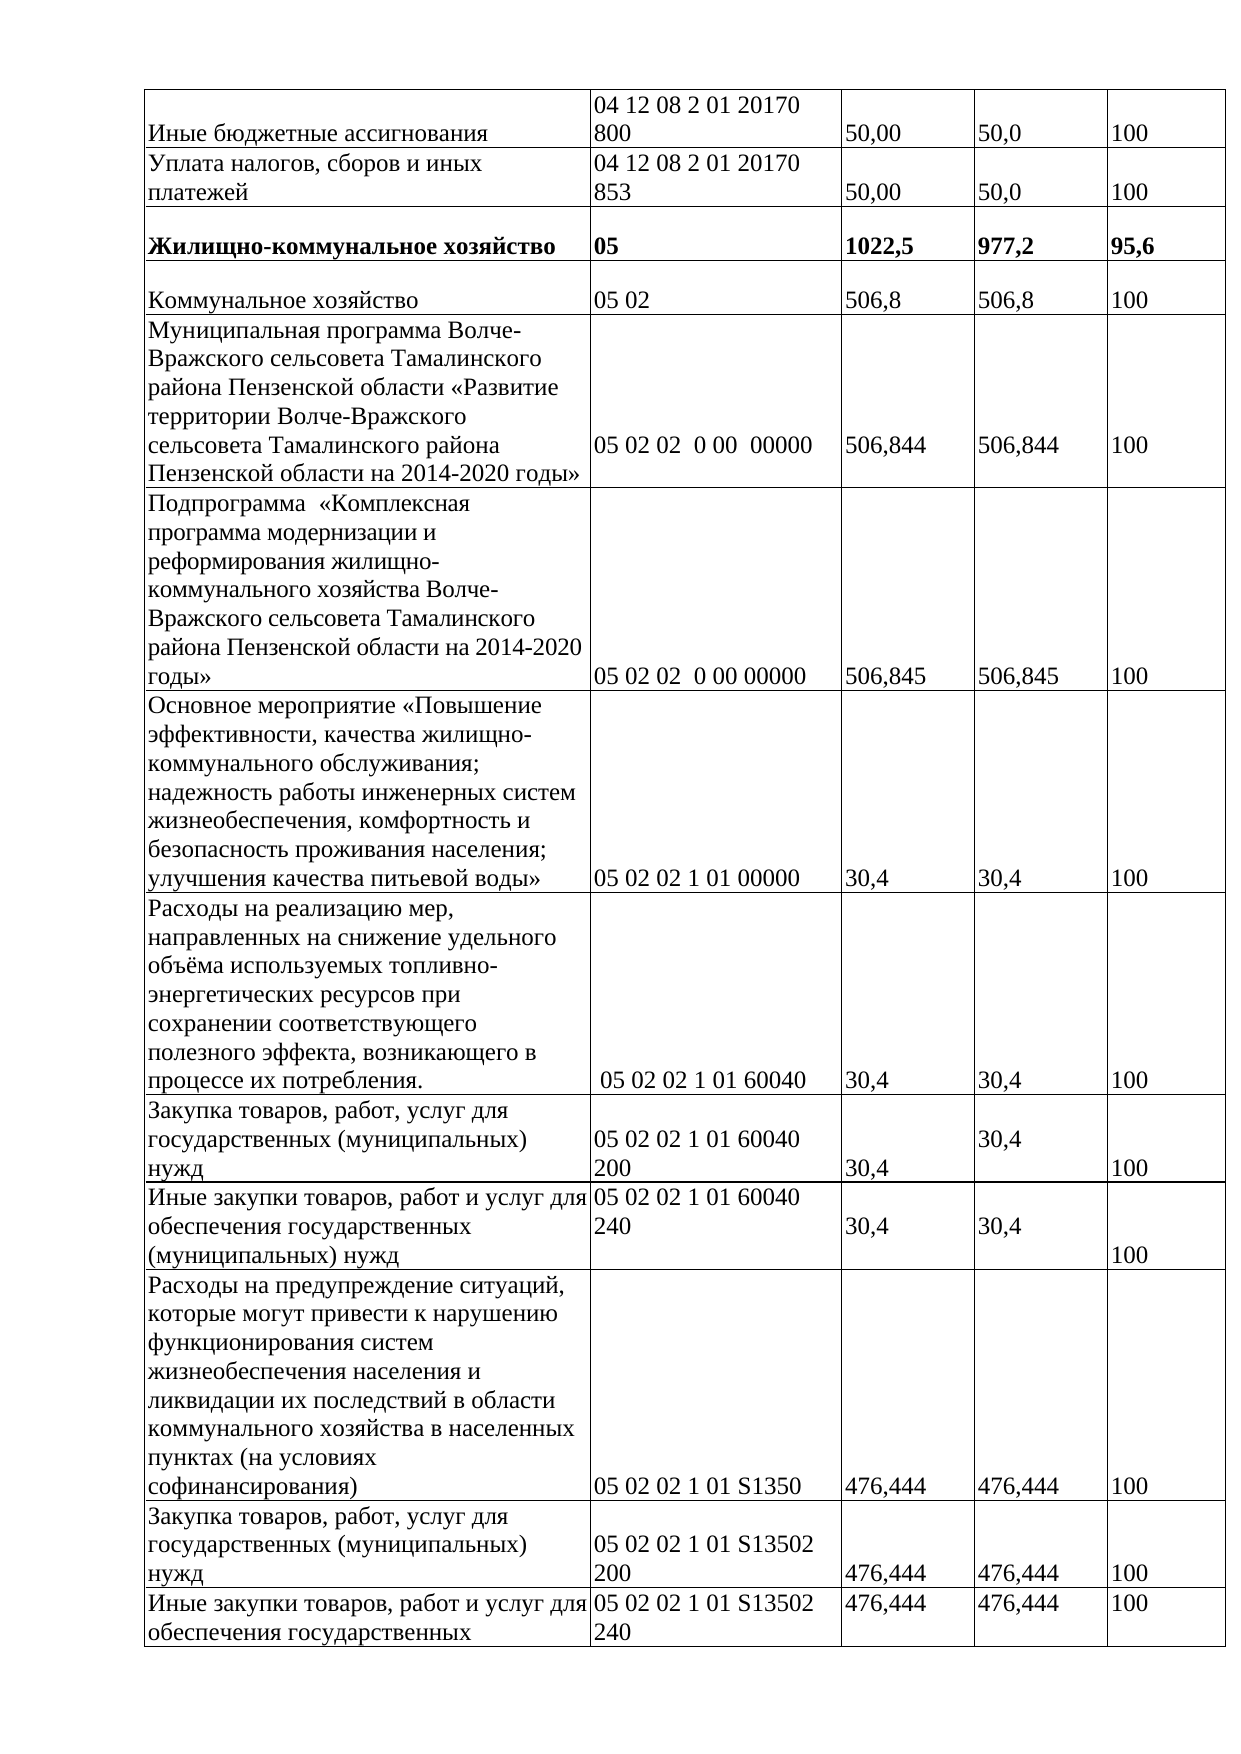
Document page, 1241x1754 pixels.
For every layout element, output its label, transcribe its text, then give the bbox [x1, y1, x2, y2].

table_cell 50,00 [842, 148, 974, 206]
table_cell Закупка товаров, работ, услуг для государственных (муниципальных) нужд [145, 1095, 590, 1181]
table_cell 977,2 [975, 207, 1107, 260]
table_cell Коммунальное хозяйство [145, 261, 590, 314]
table_cell 100 [1108, 148, 1225, 206]
table_cell 04 12 08 2 01 20170 853 [591, 148, 841, 206]
table_cell 05 [591, 207, 841, 260]
table_cell Иные закупки товаров, работ и услуг для обеспечения государственных (муниципальных) нужд [145, 1182, 590, 1269]
table_cell 476,444 [975, 1588, 1107, 1646]
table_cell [591, 1588, 841, 1646]
table_cell 476,444 [975, 1270, 1107, 1500]
table_cell 100 [1108, 1501, 1225, 1587]
table_cell 506,8 [975, 261, 1107, 314]
table_cell 100 [1108, 1095, 1225, 1181]
table_cell Иные бюджетные ассигнования [145, 90, 590, 147]
table_cell Основное мероприятие «Повышение эффективности, качества жилищно-коммунального обслуживания; надежность работы инженерных систем жизнеобеспечения, комфортность и безопасность проживания населения; улучшения качества питьевой воды» [145, 691, 590, 892]
table_cell 100 [1108, 90, 1225, 147]
table_cell 05 02 02 1 01 S1350 [591, 1270, 841, 1500]
table_cell Расходы на реализацию мер, направленных на снижение удельного объёма используемых топливно-энергетических ресурсов при сохранении соответствующего полезного эффекта, возникающего в процессе их потребления. [145, 893, 590, 1094]
table_cell 1022,5 [842, 207, 974, 260]
table_cell 506,844 [975, 315, 1107, 487]
table_cell 506,845 [842, 488, 974, 689]
table_cell 05 02 [591, 261, 841, 314]
table_cell 100 [1108, 893, 1225, 1094]
table_cell Уплата налогов, сборов и иных платежей [145, 148, 590, 206]
table_cell 476,444 [842, 1588, 974, 1646]
table_cell 100 [1108, 261, 1225, 314]
table_cell 476,444 [975, 1501, 1107, 1587]
table_cell 100 [1108, 488, 1225, 689]
table_cell 30,4 [975, 893, 1107, 1094]
table_cell 476,444 [842, 1501, 974, 1587]
table_cell Подпрограмма «Комплексная программа модернизации и реформирования жилищно-коммунального хозяйства Волче-Вражского сельсовета Тамалинского района Пензенской области на 2014-2020 годы» [145, 488, 590, 689]
table_cell Жилищно-коммунальное хозяйство [145, 207, 590, 260]
table_cell 100 [1108, 1270, 1225, 1500]
table_cell 30,4 [842, 893, 974, 1094]
table_cell 30,4 [842, 691, 974, 892]
table_cell Закупка товаров, работ, услуг для государственных (муниципальных) нужд [145, 1501, 590, 1587]
table_cell 100 [1108, 315, 1225, 487]
table_cell 05 02 02 1 01 00000 [591, 691, 841, 892]
table_cell Расходы на предупреждение ситуаций, которые могут привести к нарушению функционирования систем жизнеобеспечения населения и ликвидации их последствий в области коммунального хозяйства в населенных пунктах (на условиях софинансирования) [145, 1270, 590, 1500]
table_cell 506,844 [842, 315, 974, 487]
table_cell 30,4 [975, 1095, 1107, 1181]
table_cell 05 02 02 1 01 S13502 200 [591, 1501, 841, 1587]
table_cell 506,8 [842, 261, 974, 314]
table_cell 100 [1108, 691, 1225, 892]
table_cell 04 12 08 2 01 20170 800 [591, 90, 841, 147]
table_cell 30,4 [842, 1183, 974, 1269]
table_cell 50,0 [975, 90, 1107, 147]
table_cell Муниципальная программа Волче-Вражского сельсовета Тамалинского района Пензенской области «Развитие территории Волче-Вражского сельсовета Тамалинского района Пензенской области на 2014-2020 годы» [145, 315, 590, 487]
table_cell 506,845 [975, 488, 1107, 689]
table_cell 05 02 02 1 01 60040 240 [591, 1183, 841, 1269]
table_cell 05 02 02 0 00 00000 [591, 488, 841, 689]
table_cell 05 02 02 1 01 60040 200 [591, 1095, 841, 1181]
table_cell 30,4 [975, 691, 1107, 892]
table_cell 30,4 [842, 1095, 974, 1181]
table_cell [145, 1588, 590, 1646]
table_cell 95,6 [1108, 207, 1225, 260]
table_cell 100 [1108, 1588, 1225, 1646]
table_cell 30,4 [975, 1183, 1107, 1269]
table_cell 476,444 [842, 1270, 974, 1500]
table_cell 05 02 02 1 01 60040 [591, 893, 841, 1094]
table_cell 05 02 02 0 00 00000 [591, 315, 841, 487]
table_cell 50,0 [975, 148, 1107, 206]
table_cell 100 [1108, 1183, 1225, 1269]
table_cell 50,00 [842, 90, 974, 147]
